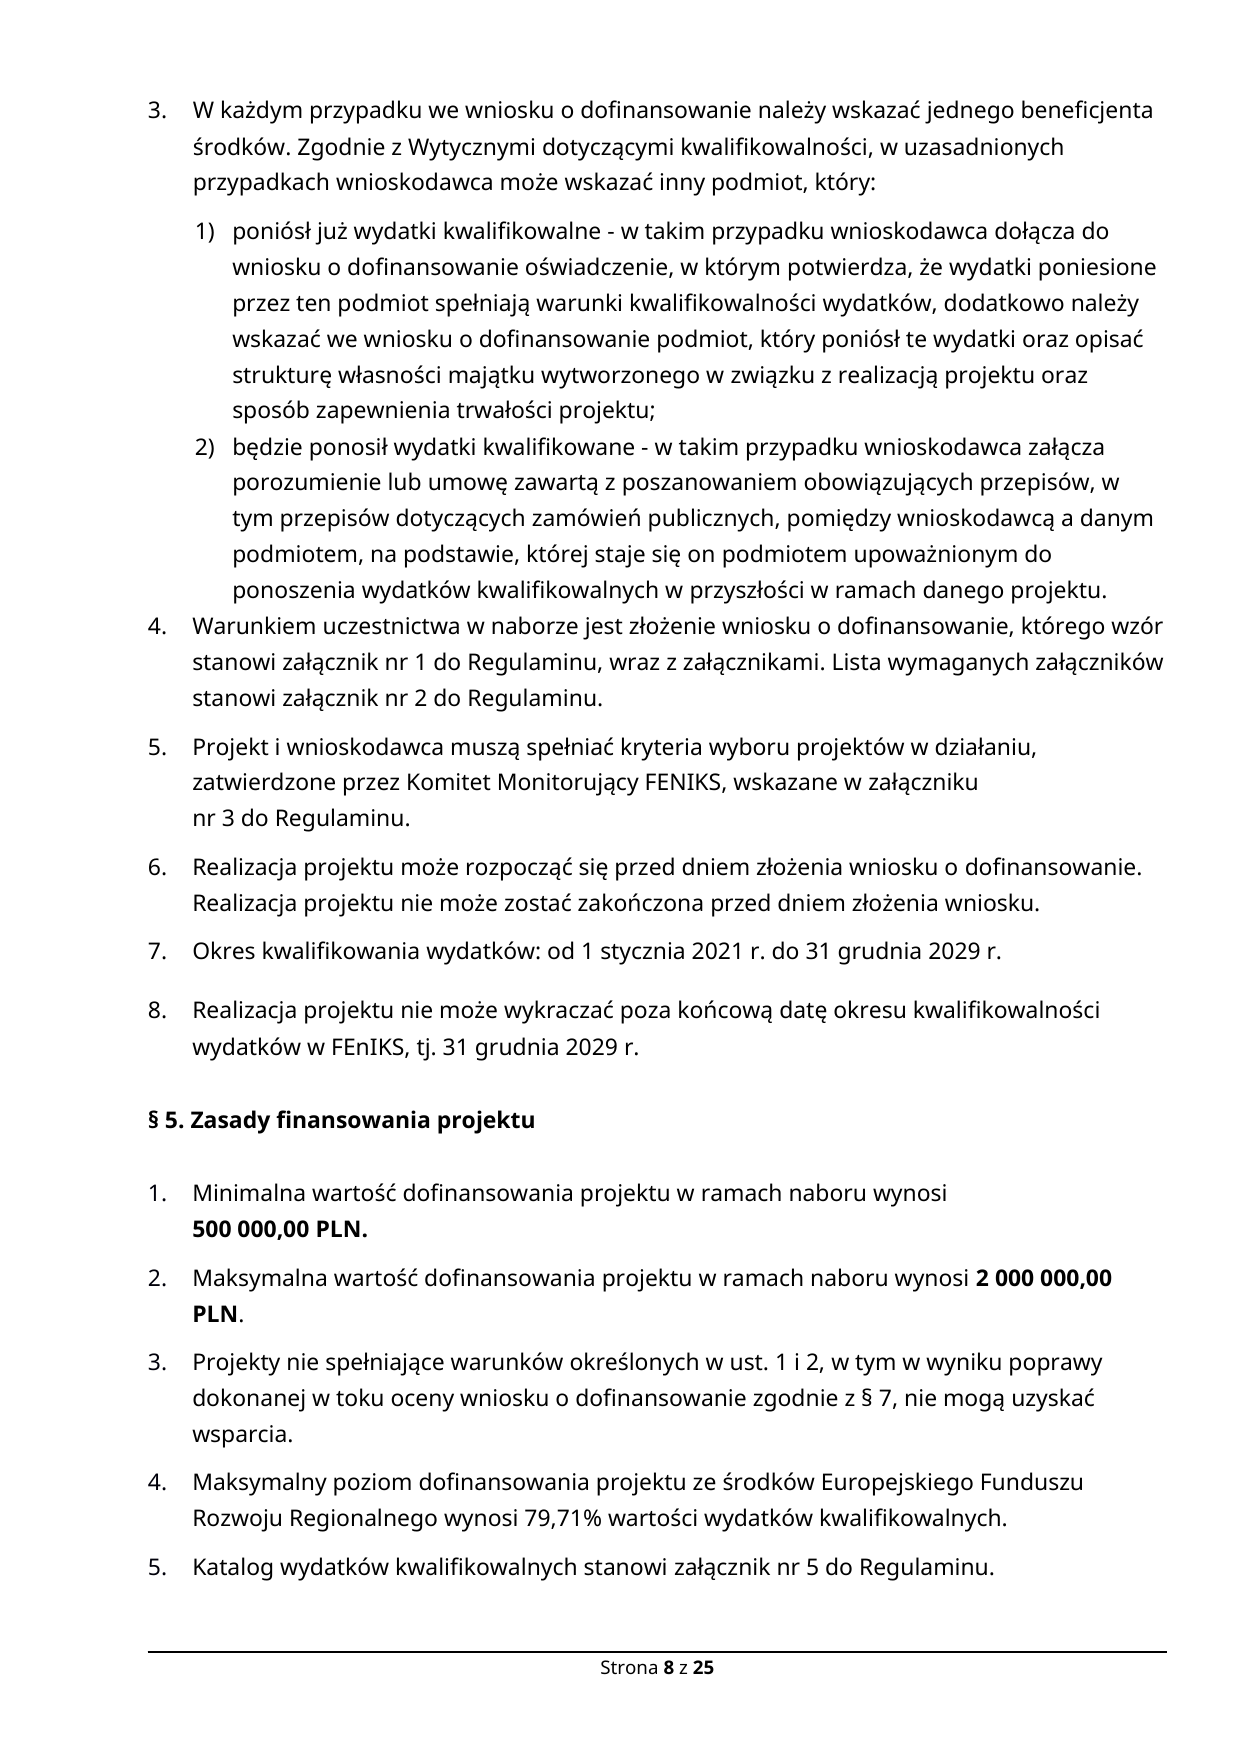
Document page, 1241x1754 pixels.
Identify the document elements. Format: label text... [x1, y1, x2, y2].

list Okres kwalifikowania wydatków: od 1 stycznia 2021 r. do 31 grudnia 2029 r. [148, 935, 1167, 966]
list W każdym przypadku we wniosku o dofinansowanie należy wskazać jednego beneficjenta środków. Zgodnie z Wytycznymi dotyczącymi kwalifikowalności, w uzasadnionych przypadkach wnioskodawca może wskazać inny podmiot, który: [148, 94, 1167, 198]
list Projekty nie spełniające warunków określonych w ust. 1 i 2, w tym w wyniku poprawy dokonanej w toku oceny wniosku o dofinansowanie zgodnie z § 7, nie mogą uzyskać wsparcia. [148, 1346, 1167, 1449]
list Projekt i wnioskodawca muszą spełniać kryteria wyboru projektów w działaniu, zatwierdzone przez Komitet Monitorujący FENIKS, wskazane w załączniku nr 3 do Regulaminu. [148, 730, 1167, 833]
list Maksymalna wartość dofinansowania projektu w ramach naboru wynosi 2 000 000,00 PLN. [148, 1262, 1167, 1329]
list Realizacja projektu może rozpocząć się przed dniem złożenia wniosku o dofinansowanie. Realizacja projektu nie może zostać zakończona przed dniem złożenia wniosku. [148, 851, 1167, 918]
list będzie ponosił wydatki kwalifikowane - w takim przypadku wnioskodawca załącza porozumienie lub umowę zawartą z poszanowaniem obowiązujących przepisów, w tym przepisów dotyczących zamówień publicznych, pomiędzy wnioskodawcą a danym podmiotem, na podstawie, której staje się on podmiotem upoważnionym do ponoszenia wydatków kwalifikowalnych w przyszłości w ramach danego projektu. [194, 430, 1167, 605]
list Katalog wydatków kwalifikowalnych stanowi załącznik nr 5 do Regulaminu. [148, 1551, 1167, 1582]
list Maksymalny poziom dofinansowania projektu ze środków Europejskiego Funduszu Rozwoju Regionalnego wynosi 79,71% wartości wydatków kwalifikowalnych. [148, 1466, 1167, 1533]
list poniósł już wydatki kwalifikowalne - w takim przypadku wnioskodawca dołącza do wniosku o dofinansowanie oświadczenie, w którym potwierdza, że wydatki poniesione przez ten podmiot spełniają warunki kwalifikowalności wydatków, dodatkowo należy wskazać we wniosku o dofinansowanie podmiot, który poniósł te wydatki oraz opisać strukturę własności majątku wytworzonego w związku z realizacją projektu oraz sposób zapewnienia trwałości projektu; [194, 215, 1167, 426]
list Realizacja projektu nie może wykraczać poza końcową datę okresu kwalifikowalności wydatków w FEnIKS, tj. 31 grudnia 2029 r. [148, 994, 1167, 1062]
list Warunkiem uczestnictwa w naborze jest złożenie wniosku o dofinansowanie, którego wzór stanowi załącznik nr 1 do Regulaminu, wraz z załącznikami. Lista wymaganych załączników stanowi załącznik nr 2 do Regulaminu. [148, 610, 1167, 713]
subtitle § 5. Zasady finansowania projektu [148, 1104, 1167, 1135]
list Minimalna wartość dofinansowania projektu w ramach naboru wynosi 500 000,00 PLN. [148, 1177, 1167, 1244]
